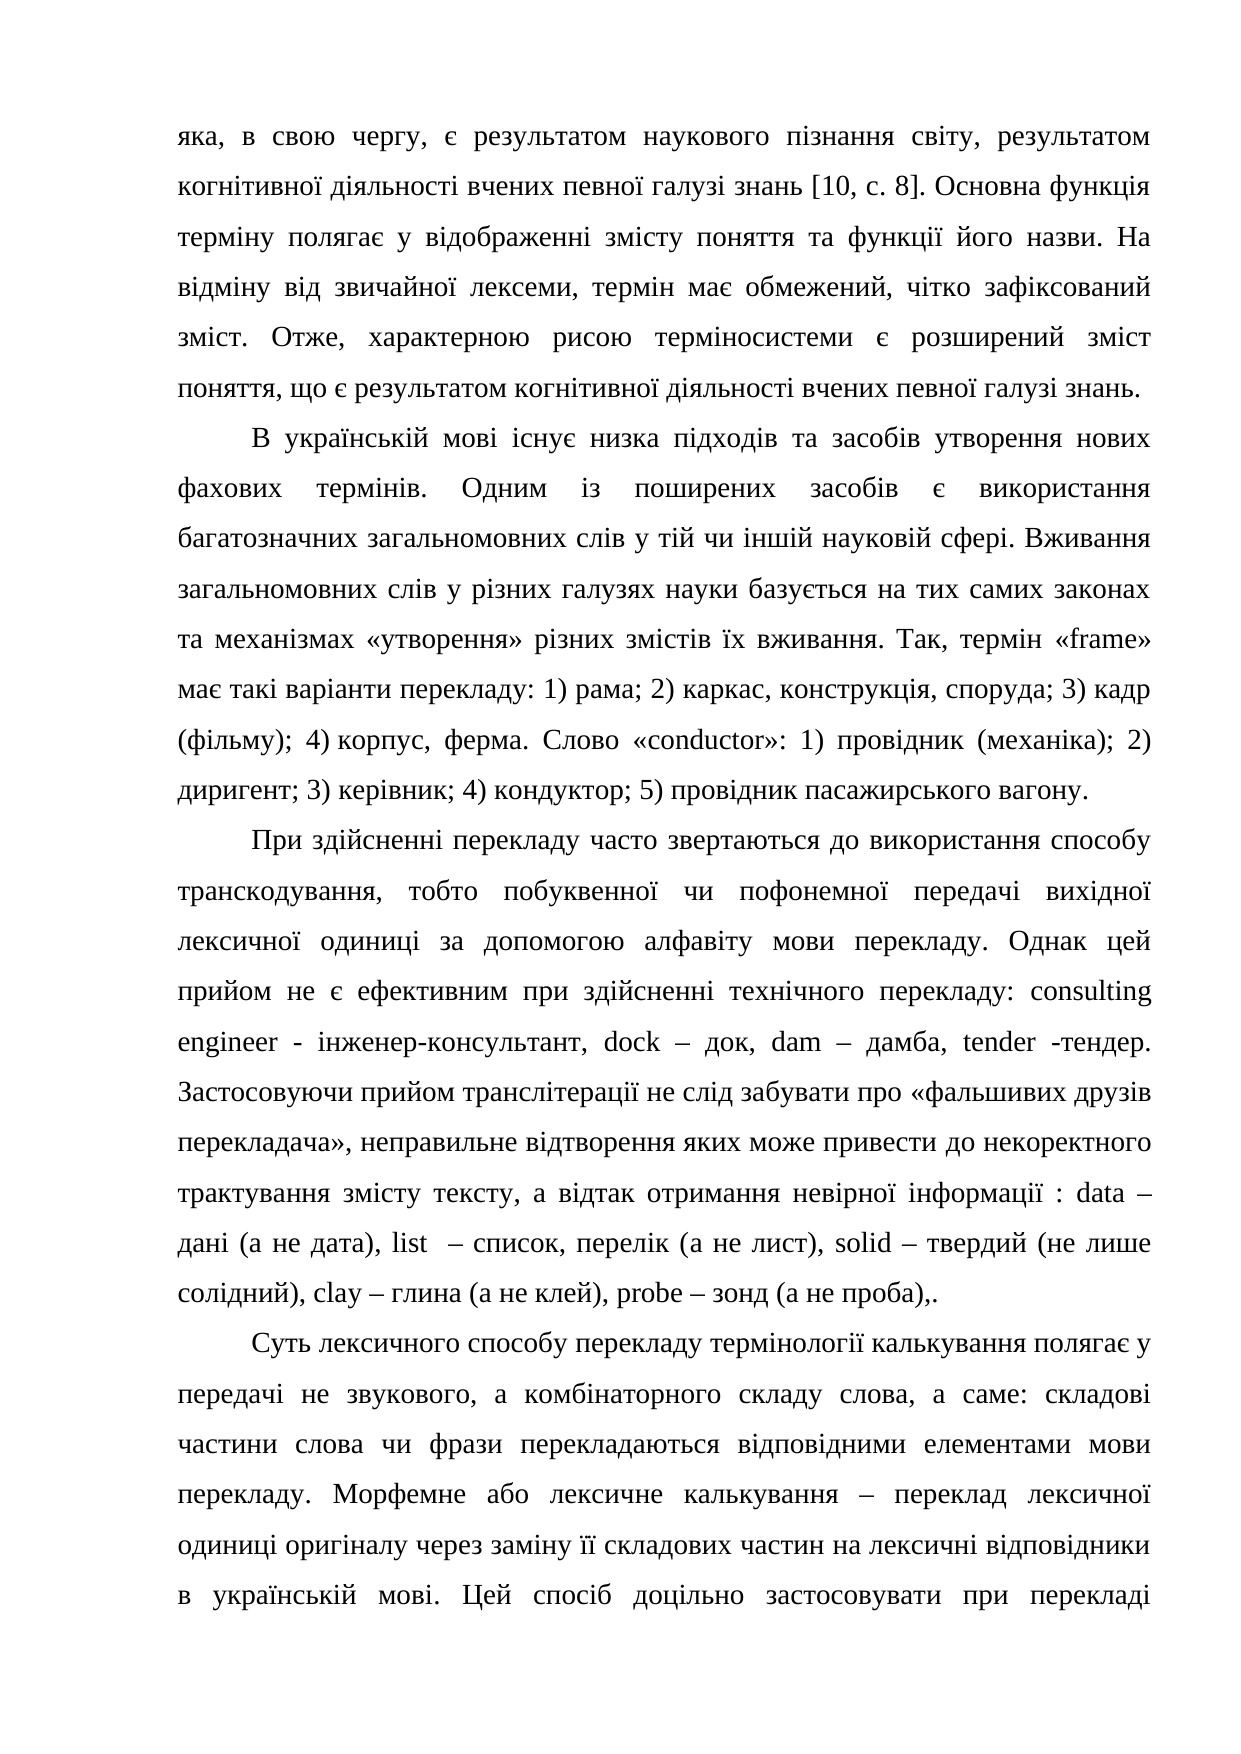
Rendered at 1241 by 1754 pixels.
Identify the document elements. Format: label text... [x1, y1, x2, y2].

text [177, 1326, 1152, 1611]
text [177, 118, 1152, 403]
text В українській мові існує низка підходів та засобів утворення нових фахових термінів. Одним із поширених засобів є використання багатозначних загальномовних слів у тій чи іншій науковій сфері. Вживання загальномовних слів у різних галузях науки базується на тих самих законах та механізмах «утворення» різних змістів їх вживання. Так, термін «frame» має такі варіанти перекладу: 1) рама; 2) каркас, конструкція, споруда; 3) кадр (фільму); 4) корпус, ферма. Слово «conductor»: 1) провідник (механіка); 2) диригент; 3) керівник; 4) кондуктор; 5) провідник пасажирського вагону. [177, 420, 1152, 806]
text При здійсненні перекладу часто звертаються до використання способу транскодування, тобто побуквенної чи пофонемної передачі вихідної лексичної одиниці за допомогою алфавіту мови перекладу. Однак цей прийом не є ефективним при здійсненні технічного перекладу: consulting engineer - інженер-консультант, dock – док, dam – дамба, tender -тендер. Застосовуючи прийом транслітерації не слід забувати про «фальшивих друзів перекладача», неправильне відтворення яких може привести до некоректного трактування змісту тексту, а відтак отримання невірної інформації : data – дані (а не дата), list – список, перелік (а не лист), solid – твердий (не лише солідний), clay – глина (а не клей), probe – зонд (а не проба),. [177, 822, 1152, 1309]
